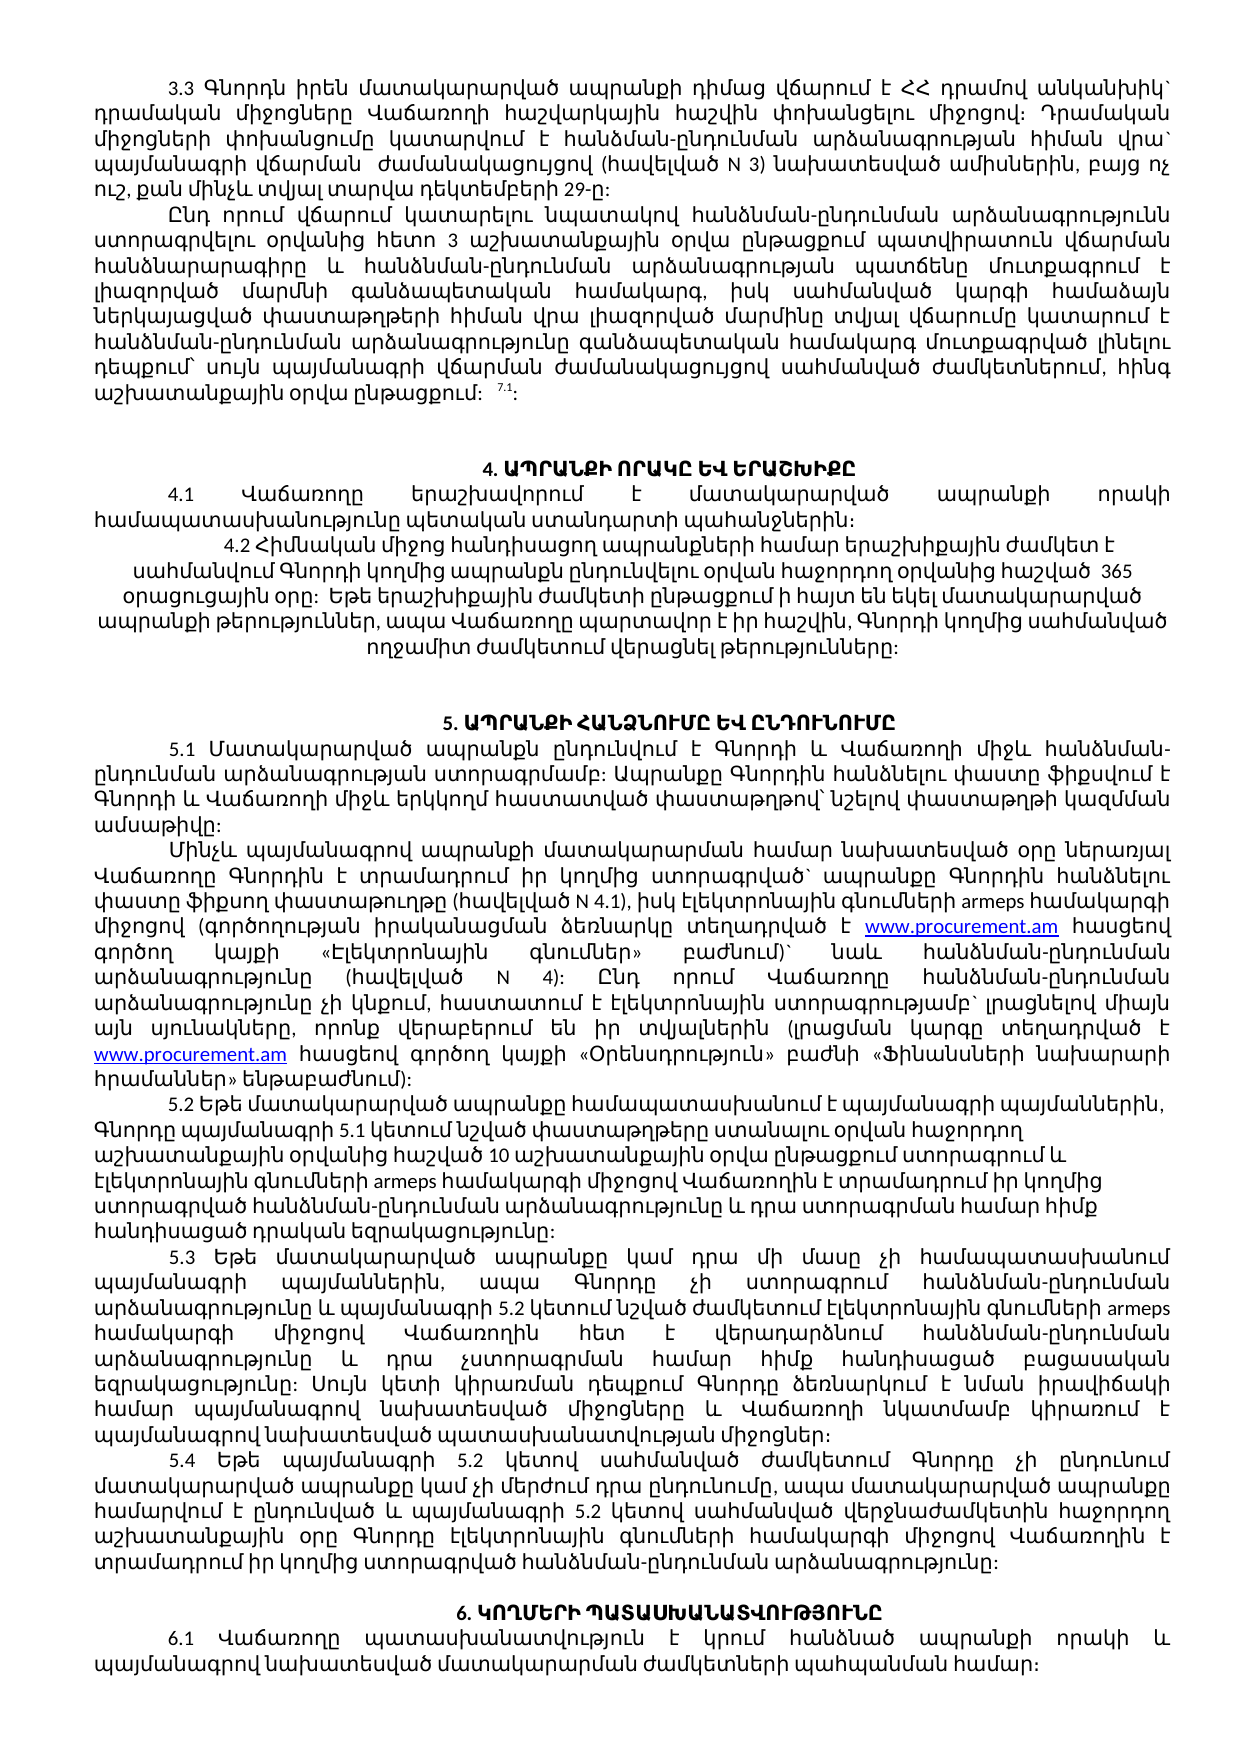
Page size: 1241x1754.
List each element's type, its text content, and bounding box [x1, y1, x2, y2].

text 6. ԿՈՂՄԵՐԻ ՊԱՏԱՍԽԱՆԱՏՎՈՒԹՅՈՒՆԸ [94, 1600, 1171, 1625]
text 6.1 Վաճառողը պատասխանատվություն է կրում հանձնած ապրանքի որակի և պայմանագրով նախատեսված մատակարարման ժամկետների պահպանման համար։ [94, 1625, 1171, 1676]
text 5.1 Մատակարարված ապրանքն ընդունվում է Գնորդի և Վաճառողի միջև հանձնման-ընդունման արձանագրության ստորագրմամբ: Ապրանքը Գնորդին հանձնելու փաստը ֆիքսվում է Գնորդի և Վաճառողի միջև երկկողմ հաստատված փաստաթղթով՝ նշելով փաստաթղթի կազմման ամսաթիվը: [94, 736, 1171, 837]
text 5.3 Եթե մատակարարված ապրանքը կամ դրա մի մասը չի համապատասխանում պայմանագրի պայմաններին, ապա Գնորդը չի ստորագրում հանձնման-ընդունման արձանագրությունը և պայմանագրի 5.2 կետում նշված ժամկետում էլեկտրոնային գնումների armeps համակարգի միջոցով Վաճառողին հետ է վերադարձնում հանձնման-ընդունման արձանագրությունը և դրա չստորագրման համար հիմք հանդիսացած բացասական եզրակացությունը: Սույն կետի կիրառման դեպքում Գնորդը ձեռնարկում է նման իրավիճակի համար պայմանագրով նախատեսված միջոցները և Վաճառողի նկատմամբ կիրառում է պայմանագրով նախատեսված պատասխանատվության միջոցներ։ [94, 1244, 1171, 1447]
text 4.2 Հիմնական միջոց հանդիսացող ապրանքների համար երաշխիքային ժամկետ է սահմանվում Գնորդի կողմից ապրանքն ընդունվելու օրվան հաջորդող օրվանից հաշված 365 օրացուցային օրը: Եթե երաշխիքային ժամկետի ընթացքում ի հայտ են եկել մատակարարված ապրանքի թերություններ, ապա Վաճառողը պարտավոր է իր հաշվին, Գնորդի կողմից սահմանված ողջամիտ ժամկետում վերացնել թերությունները: [94, 532, 1171, 659]
text 5.4 Եթե պայմանագրի 5.2 կետով սահմանված ժամկետում Գնորդը չի ընդունում մատակարարված ապրանքը կամ չի մերժում դրա ընդունումը, ապա մատակարարված ապրանքը համարվում է ընդունված և պայմանագրի 5.2 կետով սահմանված վերջնաժամկետին հաջորդող աշխատանքային օրը Գնորդը էլեկտրոնային գնումների համակարգի միջոցով Վաճառողին է տրամադրում իր կողմից ստորագրված հանձնման-ընդունման արձանագրությունը: [94, 1447, 1171, 1574]
text 4. ԱՊՐԱՆՔԻ ՈՐԱԿԸ ԵՎ ԵՐԱՇԽԻՔԸ [94, 456, 1171, 482]
text 3.3 Գնորդն իրեն մատակարարված ապրանքի դիմաց վճարում է ՀՀ դրամով անկանխիկ` դրամական միջոցները Վաճառողի հաշվարկային հաշվին փոխանցելու միջոցով։ Դրամական միջոցների փոխանցումը կատարվում է հանձման-ընդունման արձանագրության հիման վրա` պայմանագրի վճարման ժամանակացույցով (հավելված N 3) նախատեսված ամիսներին, բայց ոչ ուշ, քան մինչև տվյալ տարվա դեկտեմբերի 29-ը: [94, 75, 1171, 202]
text Մինչև պայմանագրով ապրանքի մատակարարման համար նախատեսված օրը ներառյալ Վաճառողը Գնորդին է տրամադրում իր կողմից ստորագրված` ապրանքը Գնորդին հանձնելու փաստը ֆիքսող փաստաթուղթը (հավելված N 4.1), իսկ էլեկտրոնային գնումների armeps համակարգի միջոցով (գործողության իրականացման ձեռնարկը տեղադրված է www.procurement.am հասցեով գործող կայքի «Էլեկտրոնային գնումներ» բաժնում)` նաև հանձնման-ընդունման արձանագրությունը (հավելված N 4): Ընդ որում Վաճառողը հանձնման-ընդունման արձանագրությունը չի կնքում, հաստատում է էլեկտրոնային ստորագրությամբ` լրացնելով միայն այն սյունակները, որոնք վերաբերում են իր տվյալներին (լրացման կարգը տեղադրված է www.procurement.am հասցեով գործող կայքի «Օրենսդրություն» բաժնի «Ֆինանսների նախարարի հրամաններ» ենթաբաժնում): [94, 837, 1171, 1092]
text 5.2 Եթե մատակարարված ապրանքը համապատասխանում է պայմանագրի պայմաններին, Գնորդը պայմանագրի 5.1 կետում նշված փաստաթղթերը ստանալու օրվան հաջորդող աշխատանքային օրվանից հաշված 10 աշխատանքային օրվա ընթացքում ստորագրում և էլեկտրոնային գնումների armeps համակարգի միջոցով Վաճառողին է տրամադրում իր կողմից ստորագրված հանձնման-ընդունման արձանագրությունը և դրա ստորագրման համար հիմք հանդիսացած դրական եզրակացությունը: [94, 1092, 1171, 1244]
text 4.1 Վաճառողը երաշխավորում է մատակարարված ապրանքի որակի համապատասխանությունը պետական ստանդարտի պահանջներին։ [94, 482, 1171, 532]
text 5. ԱՊՐԱՆՔԻ ՀԱՆՁՆՈՒՄԸ ԵՎ ԸՆԴՈՒՆՈՒՄԸ [94, 710, 1171, 736]
